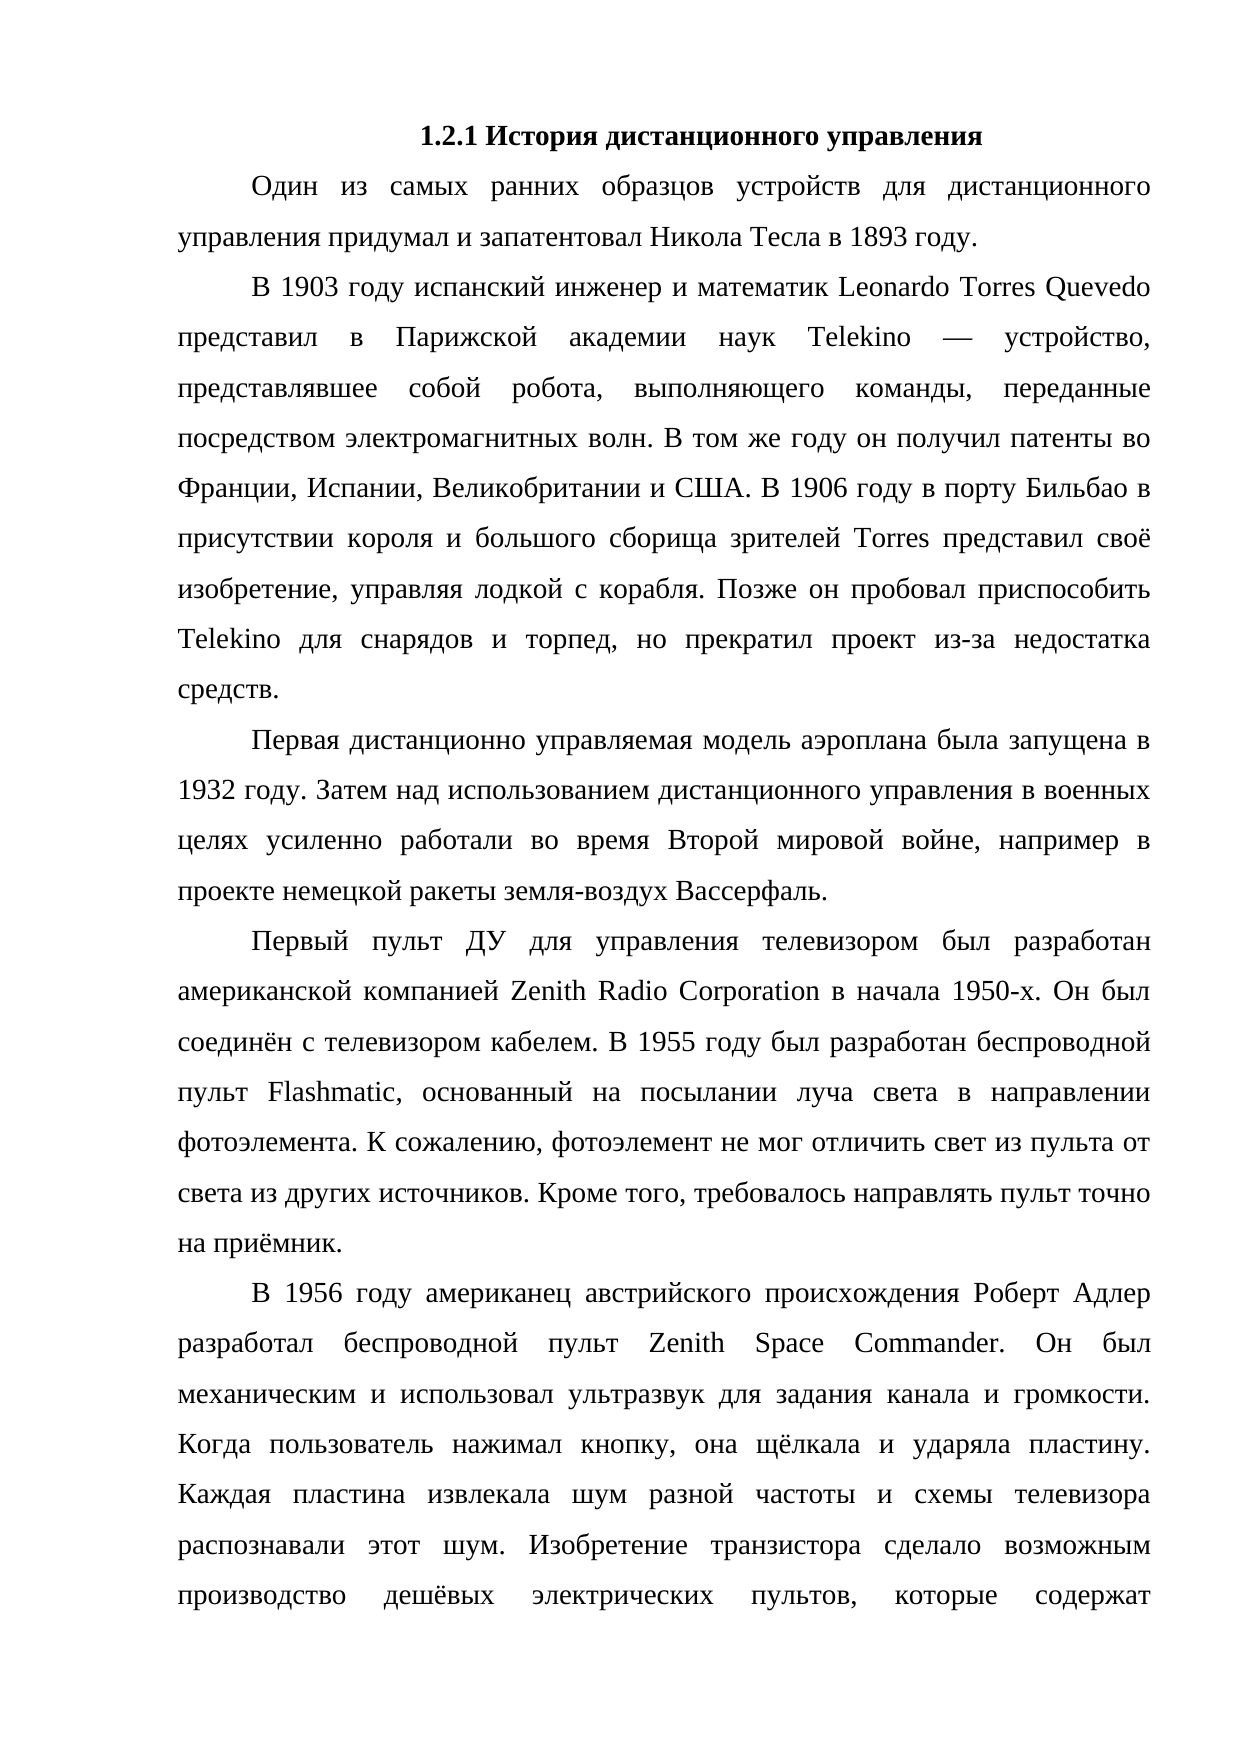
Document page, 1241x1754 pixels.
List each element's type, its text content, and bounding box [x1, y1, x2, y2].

text Один из самых ранних образцов устройств для дистанционного управления придумал и запатентовал Никола Тесла в 1893 году. [177, 168, 1152, 252]
text В 1903 году испанский инженер и математик Leonardo Torres Quevedo представил в Парижской академии наук Telekino — устройство, представлявшее собой робота, выполняющего команды, переданные посредством электромагнитных волн. В том же году он получил патенты во Франции, Испании, Великобритании и США. В 1906 году в порту Бильбао в присутствии короля и большого сборища зрителей Torres представил своё изобретение, управляя лодкой с корабля. Позже он пробовал приспособить Telekino для снарядов и торпед, но прекратил проект из-за недостатка средств. [177, 269, 1152, 705]
text Первый пульт ДУ для управления телевизором был разработан американской компанией Zenith Radio Corporation в начала 1950-х. Он был соединён с телевизором кабелем. В 1955 году был разработан беспроводной пульт Flashmatic, основанный на посылании луча света в направлении фотоэлемента. К сожалению, фотоэлемент не мог отличить свет из пульта от света из других источников. Кроме того, требовалось направлять пульт точно на приёмник. [177, 923, 1152, 1258]
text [177, 1275, 1152, 1611]
text 1.2.1 История дистанционного управления [177, 118, 1152, 152]
text Первая дистанционно управляемая модель аэроплана была запущена в 1932 году. Затем над использованием дистанционного управления в военных целях усиленно работали во время Второй мировой войне, например в проекте немецкой ракеты земля-воздух Вассерфаль. [177, 722, 1152, 906]
